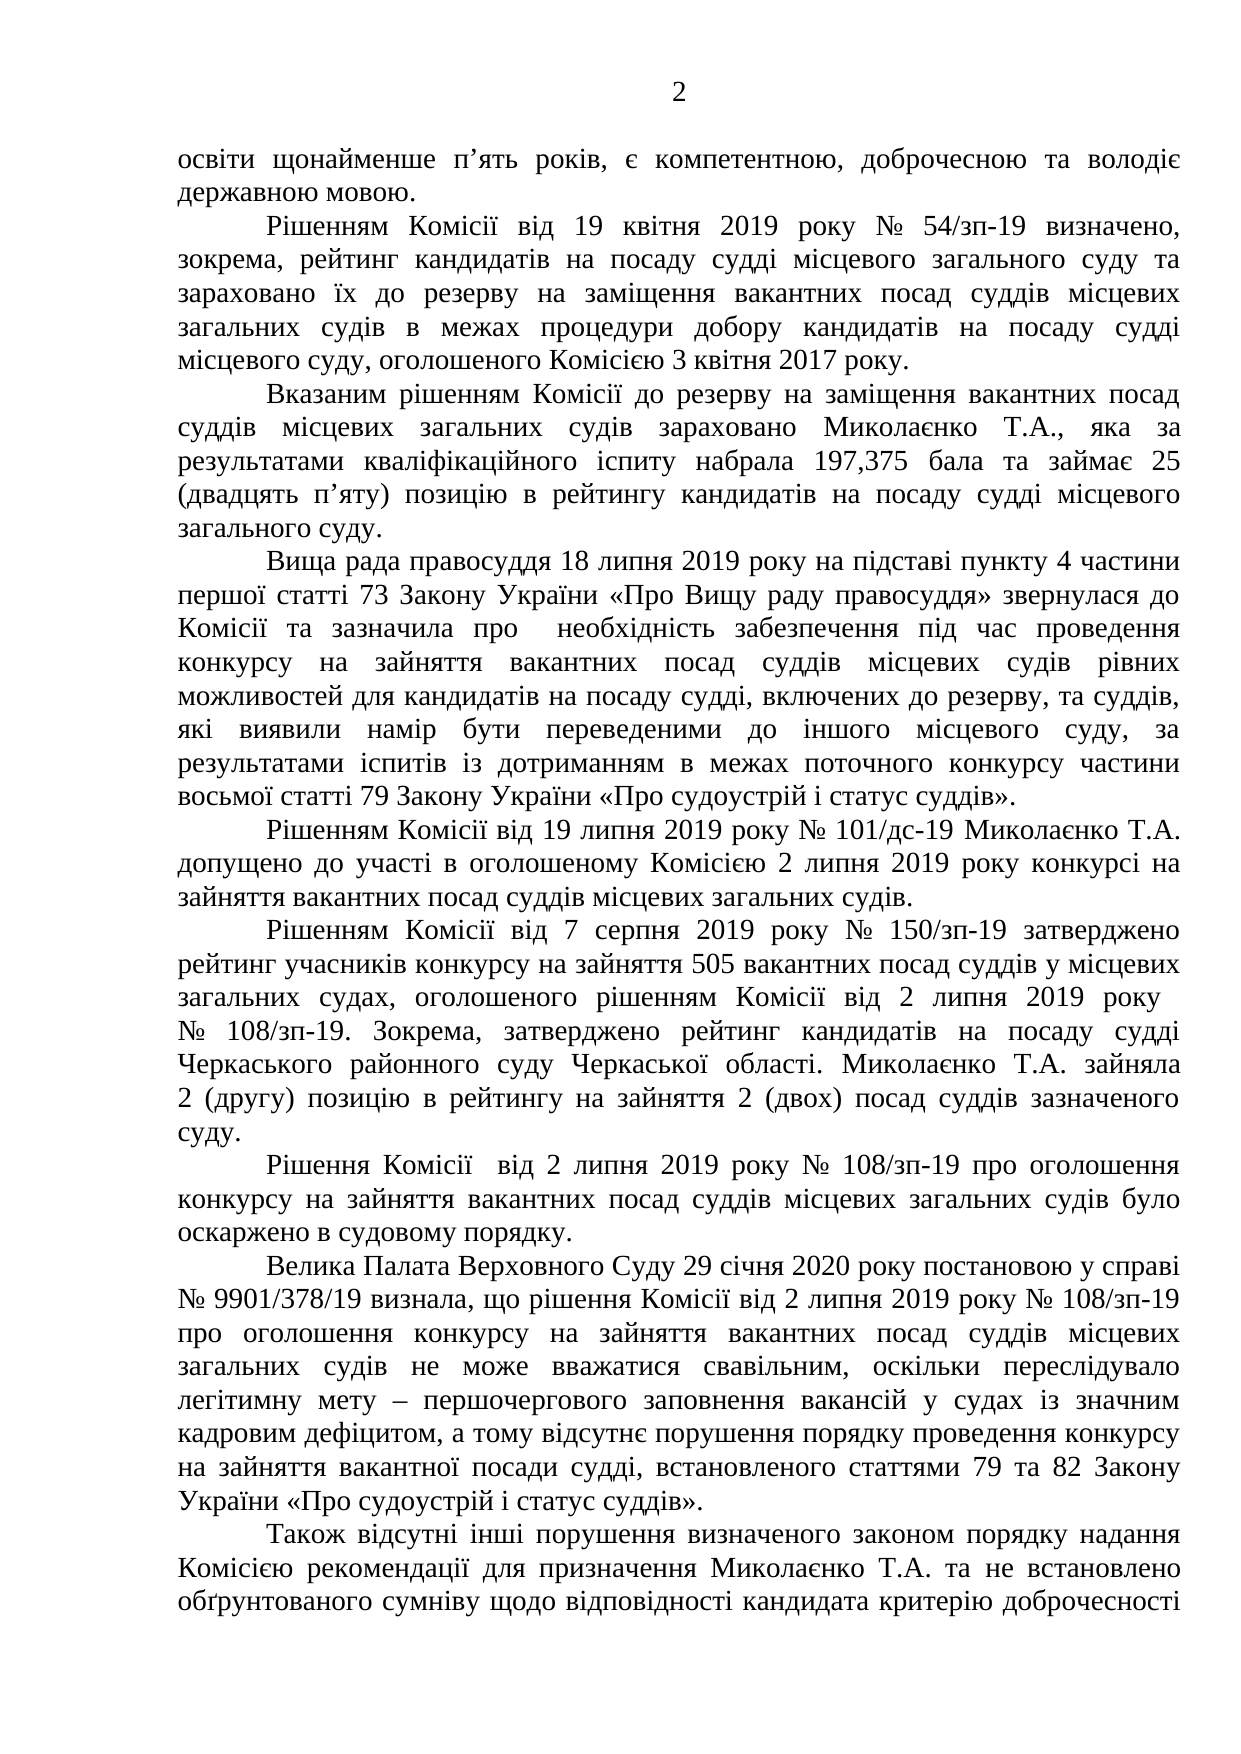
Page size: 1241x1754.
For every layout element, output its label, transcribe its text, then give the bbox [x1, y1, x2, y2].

text Рішенням Комісії від 19 квітня 2019 року № 54/зп-19 визначено, зокрема, рейтинг кандидатів на посаду судді місцевого загального суду та зараховано їх до резерву на заміщення вакантних посад суддів місцевих загальних судів в межах процедури добору кандидатів на посаду судді місцевого суду, оголошеного Комісією 3 квітня 2017 року. [177, 208, 1181, 376]
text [177, 141, 1181, 208]
text Вказаним рішенням Комісії до резерву на заміщення вакантних посад суддів місцевих загальних судів зараховано Миколаєнко Т.А., яка за результатами кваліфікаційного іспиту набрала 197,375 бала та займає 25 (двадцять п’яту) позицію в рейтингу кандидатів на посаду судді місцевого загального суду. [177, 376, 1181, 543]
text Рішенням Комісії від 7 серпня 2019 року № 150/зп-19 затверджено рейтинг учасників конкурсу на зайняття 505 вакантних посад суддів у місцевих загальних судах, оголошеного рішенням Комісії від 2 липня 2019 року № 108/зп-19. Зокрема, затверджено рейтинг кандидатів на посаду судді Черкаського районного суду Черкаської області. Миколаєнко Т.А. зайняла 2 (другу) позицію в рейтингу на зайняття 2 (двох) посад суддів зазначеного суду. [177, 912, 1181, 1147]
text Велика Палата Верховного Суду 29 січня 2020 року постановою у справі № 9901/378/19 визнала, що рішення Комісії від 2 липня 2019 року № 108/зп-19 про оголошення конкурсу на зайняття вакантних посад суддів місцевих загальних судів не може вважатися свавільним, оскільки переслідувало легітимну мету – першочергового заповнення вакансій у судах із значним кадровим дефіцитом, а тому відсутнє порушення порядку проведення конкурсу на зайняття вакантної посади судді, встановленого статтями 79 та 82 Закону України «Про судоустрій і статус суддів». [177, 1248, 1181, 1516]
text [177, 1516, 1181, 1617]
text Рішенням Комісії від 19 липня 2019 року № 101/дс-19 Миколаєнко Т.А. допущено до участі в оголошеному Комісією 2 липня 2019 року конкурсі на зайняття вакантних посад суддів місцевих загальних судів. [177, 812, 1181, 912]
text Вища рада правосуддя 18 липня 2019 року на підставі пункту 4 частини першої статті 73 Закону України «Про Вищу раду правосуддя» звернулася до Комісії та зазначила про необхідність забезпечення під час проведення конкурсу на зайняття вакантних посад суддів місцевих судів рівних можливостей для кандидатів на посаду судді, включених до резерву, та суддів, які виявили намір бути переведеними до іншого місцевого суду, за результатами іспитів із дотриманням в межах поточного конкурсу частини восьмої статті 79 Закону України «Про судоустрій і статус суддів». [177, 543, 1181, 812]
text Рішення Комісії від 2 липня 2019 року № 108/зп-19 про оголошення конкурсу на зайняття вакантних посад суддів місцевих загальних судів було оскаржено в судовому порядку. [177, 1147, 1181, 1248]
